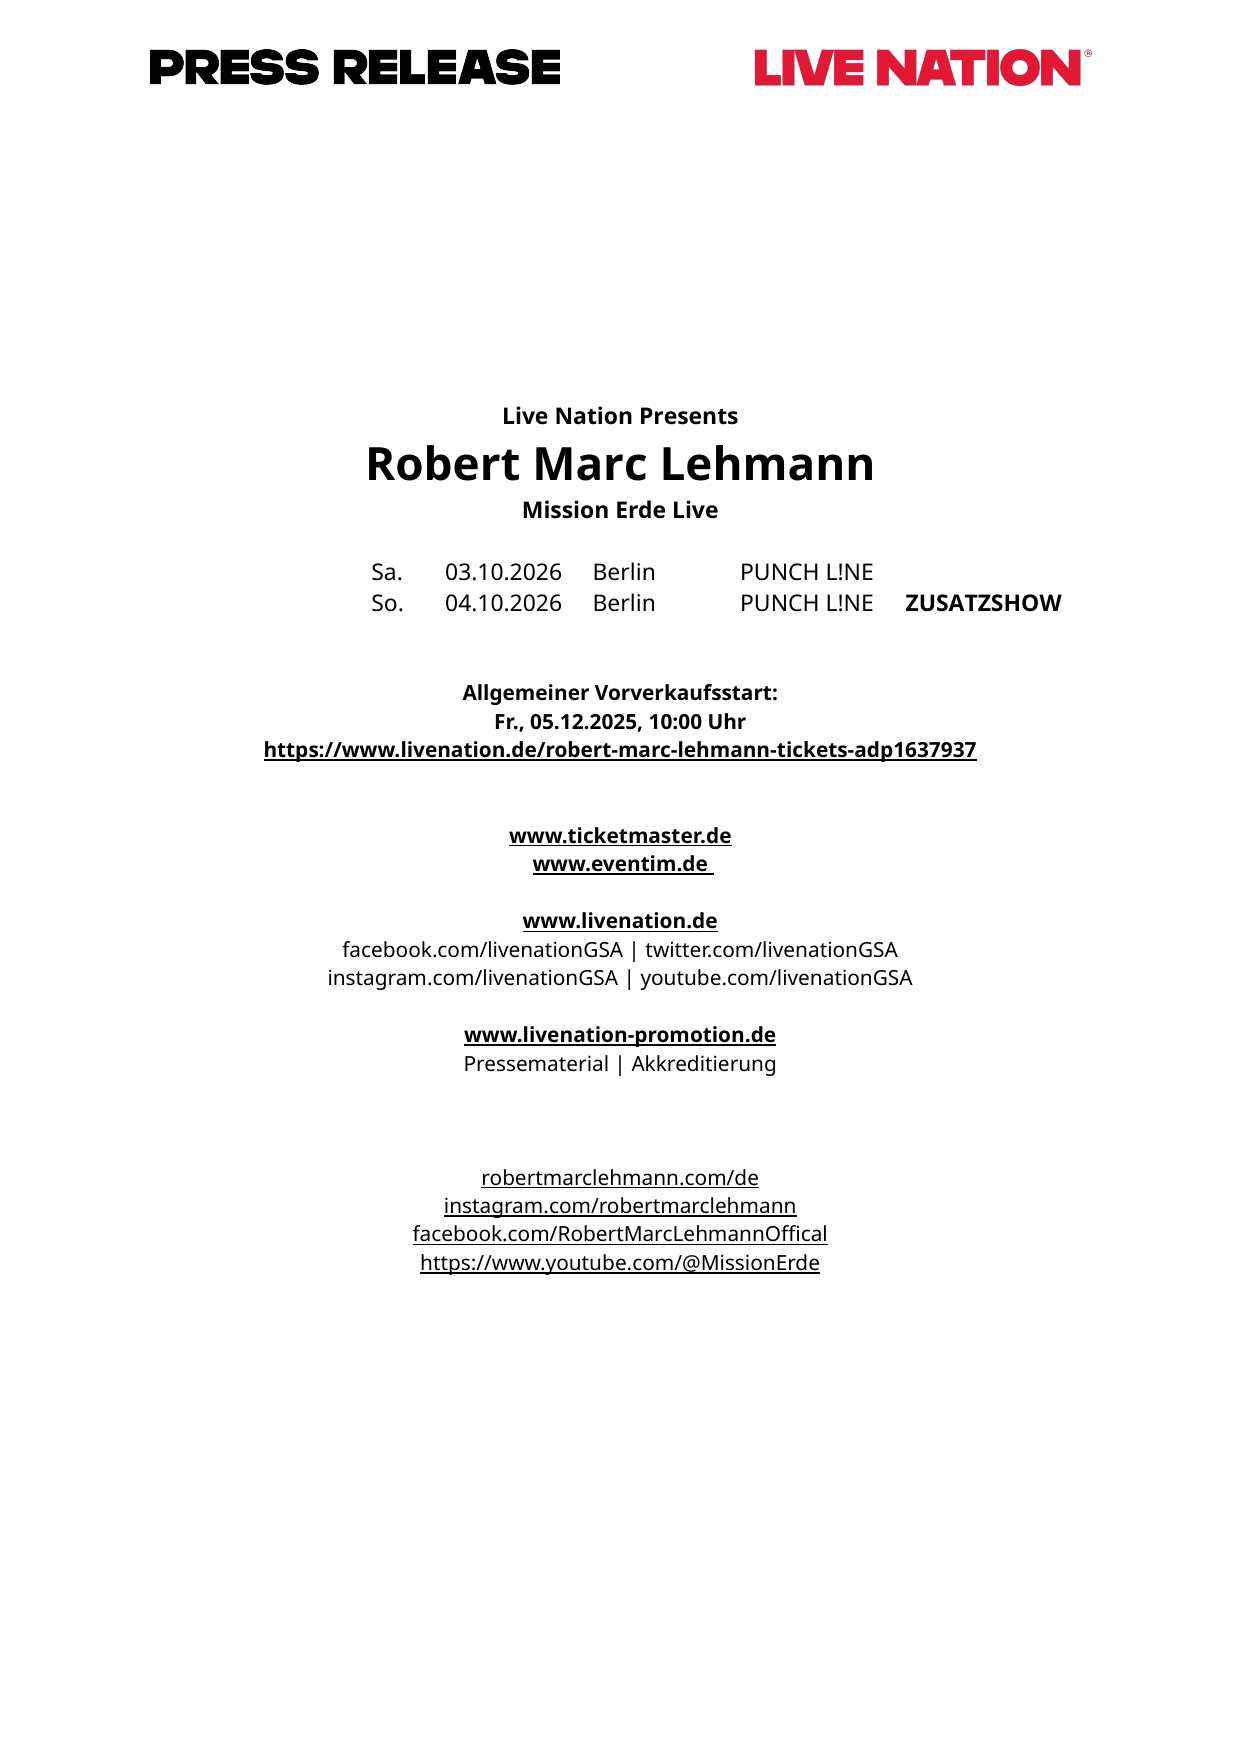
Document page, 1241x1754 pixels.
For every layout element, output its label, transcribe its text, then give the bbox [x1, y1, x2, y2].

text robertmarclehmann.com/de instagram.com/robertmarclehmann facebook.com/RobertMarcLehmannOffical https://www.youtube.com/@MissionErde [150, 1134, 1090, 1305]
text Mission Erde Live [150, 494, 1090, 525]
picture [150, 49, 560, 85]
text Live Nation Presents [150, 400, 1090, 431]
text Sa. 03.10.2026 Berlin PUNCH L!NE So. 04.10.2026 Berlin PUNCH L!NE ZUSATZSHOW [297, 556, 1090, 619]
text Pressematerial | Akkreditierung [150, 1049, 1090, 1077]
text Fr., 05.12.2025, 10:00 Uhr [150, 707, 1090, 735]
subtitle Allgemeiner Vorverkaufsstart: [150, 678, 1090, 707]
text Robert Marc Lehmann [150, 431, 1090, 494]
text www.livenation.de facebook.com/livenationGSA | twitter.com/livenationGSA [150, 906, 1090, 963]
text www.ticketmaster.de [150, 821, 1090, 849]
text www.livenation-promotion.de [150, 1020, 1090, 1049]
text instagram.com/livenationGSA | youtube.com/livenationGSA [150, 963, 1090, 992]
text https://www.livenation.de/robert-marc-lehmann-tickets-adp1637937 [150, 735, 1090, 764]
picture [755, 49, 1092, 86]
text www.eventim.de [150, 849, 1090, 878]
